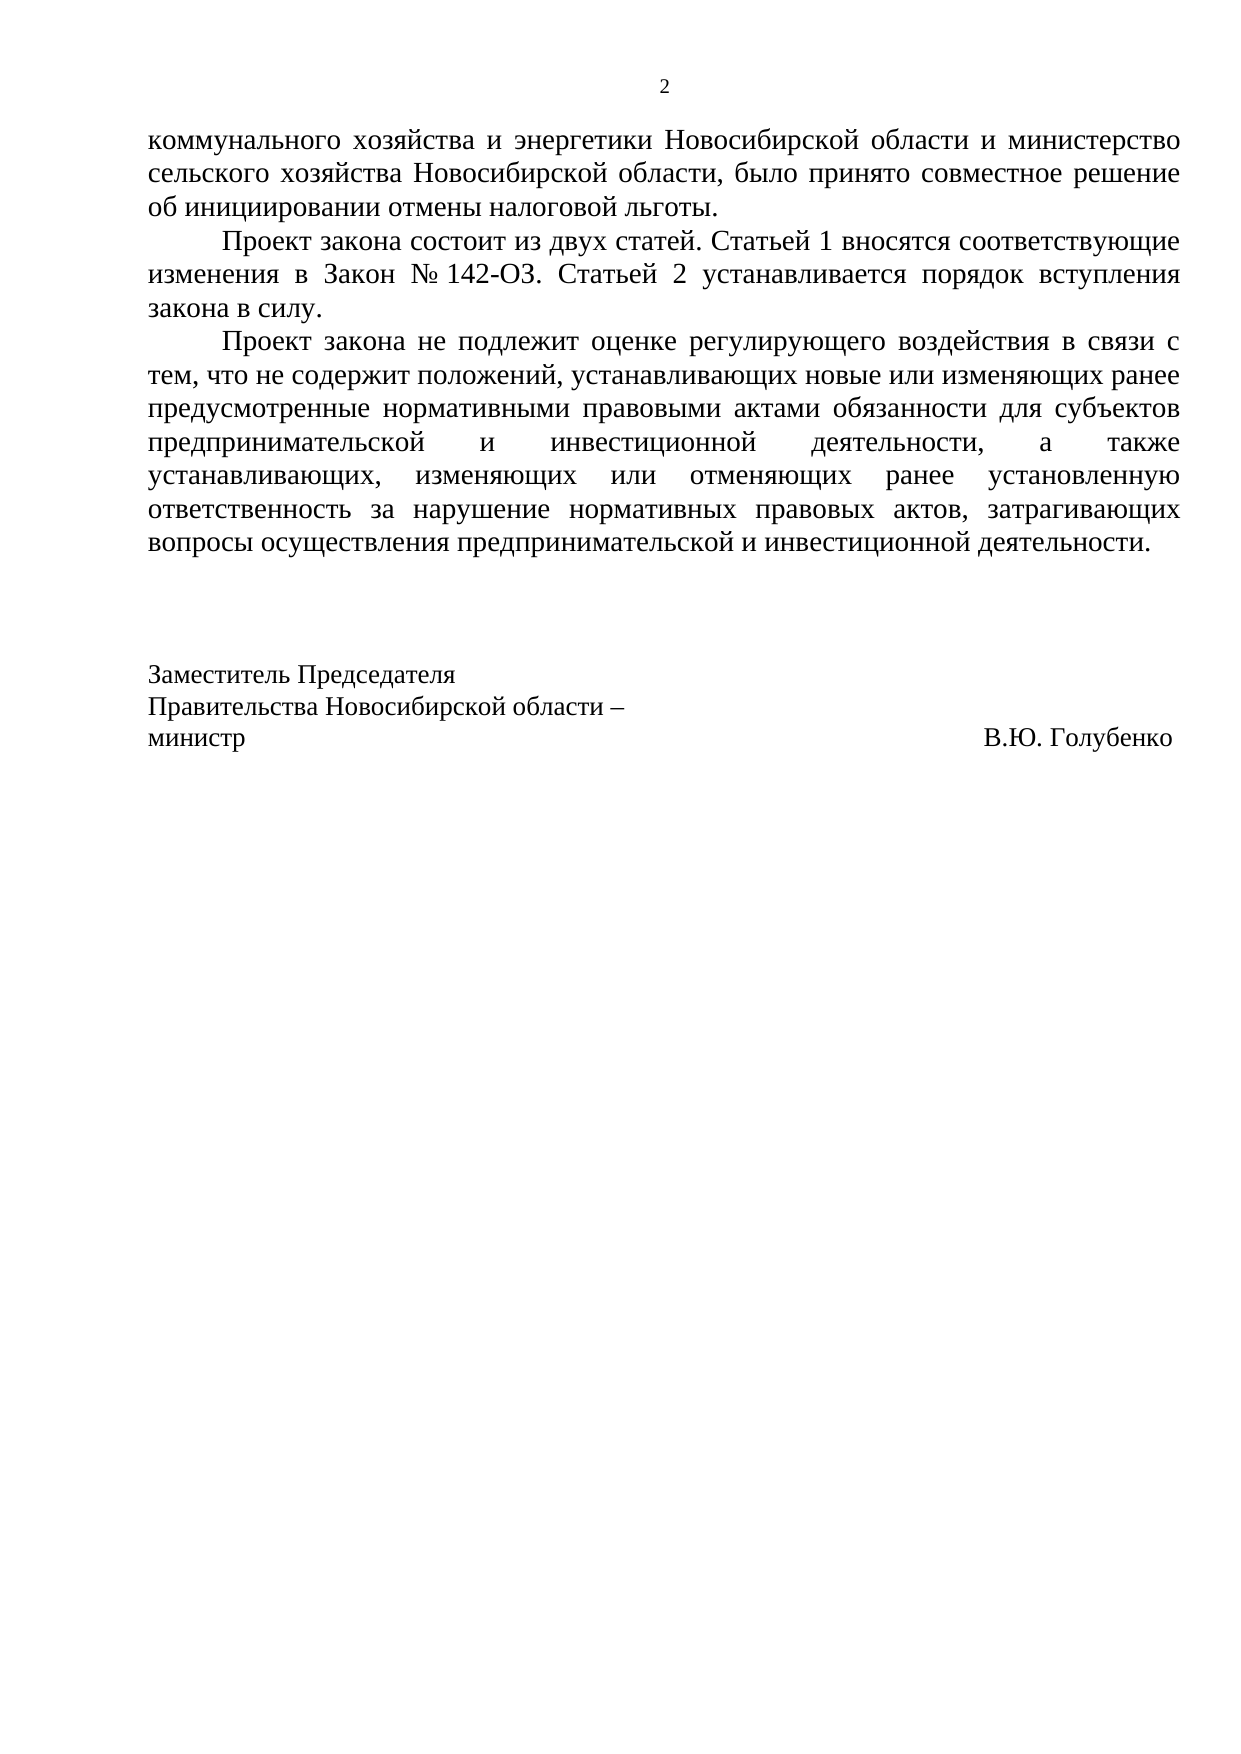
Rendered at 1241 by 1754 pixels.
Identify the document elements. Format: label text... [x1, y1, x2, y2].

text Правительства Новосибирской области – [148, 690, 1181, 721]
text министр В.Ю. Голубенко [148, 721, 1181, 752]
text Проект закона не подлежит оценке регулирующего воздействия в связи с тем, что не содержит положений, устанавливающих новые или изменяющих ранее предусмотренные нормативными правовыми актами обязанности для субъектов предпринимательской и инвестиционной деятельности, а также устанавливающих, изменяющих или отменяющих ранее установленную ответственность за нарушение нормативных правовых актов, затрагивающих вопросы осуществления предпринимательской и инвестиционной деятельности. [148, 323, 1181, 558]
text Проект закона состоит из двух статей. Статьей 1 вносятся соответствующие изменения в Закон № 142-ОЗ. Статьей 2 устанавливается порядок вступления закона в силу. [148, 223, 1181, 323]
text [148, 122, 1181, 223]
text Заместитель Председателя [148, 659, 1181, 690]
